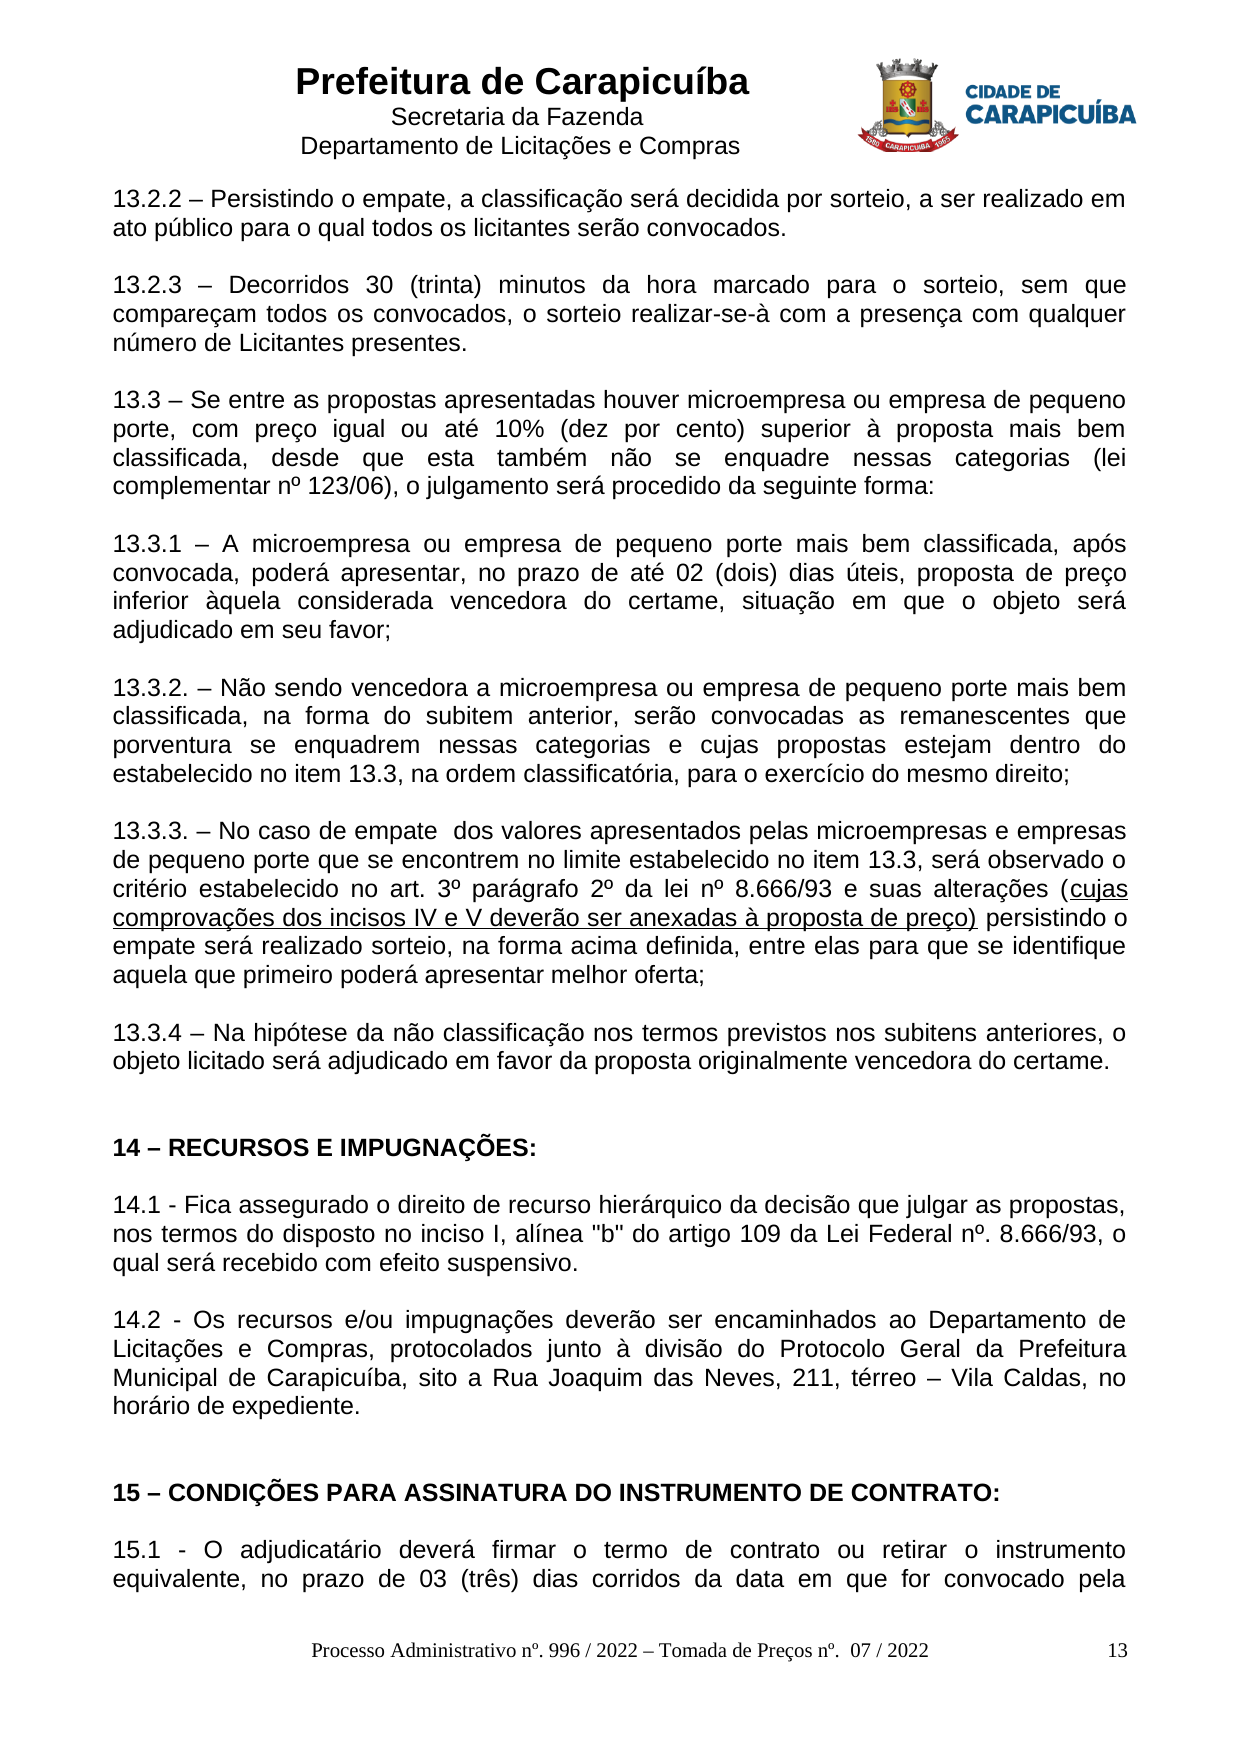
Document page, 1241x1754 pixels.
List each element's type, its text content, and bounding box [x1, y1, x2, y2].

text 13.3.4 – Na hipótese da não classificação nos termos previstos nos subitens anteriores, o objeto licitado será adjudicado em favor da proposta originalmente vencedora do certame. [112, 1017, 1128, 1075]
text 13.3.2. – Não sendo vencedora a microempresa ou empresa de pequeno porte mais bem classificada, na forma do subitem anterior, serão convocadas as remanescentes que porventura se enquadrem nessas categorias e cujas propostas estejam dentro do estabelecido no item 13.3, na ordem classificatória, para o exercício do mesmo direito; [112, 672, 1128, 787]
text 13.2.2 – Persistindo o empate, a classificação será decidida por sorteio, a ser realizado em ato público para o qual todos os licitantes serão convocados. [112, 184, 1128, 241]
text 15 – CONDIÇÕES PARA ASSINATURA DO INSTRUMENTO DE CONTRATO: [112, 1477, 1128, 1506]
text 13.3.3. – No caso de empate dos valores apresentados pelas microempresas e empresas de pequeno porte que se encontrem no limite estabelecido no item 13.3, será observado o critério estabelecido no art. 3º parágrafo 2º da lei nº 8.666/93 e suas alterações (cujas comprovações dos incisos IV e V deverão ser anexadas à proposta de preço) persistindo o empate será realizado sorteio, na forma acima definida, entre elas para que se identifique aquela que primeiro poderá apresentar melhor oferta; [112, 816, 1128, 989]
picture [857, 57, 1139, 152]
text 13.3 – Se entre as propostas apresentadas houver microempresa ou empresa de pequeno porte, com preço igual ou até 10% (dez por cento) superior à proposta mais bem classificada, desde que esta também não se enquadre nessas categorias (lei complementar nº 123/06), o julgamento será procedido da seguinte forma: [112, 385, 1128, 500]
text 14.2 - Os recursos e/ou impugnações deverão ser encaminhados ao Departamento de Licitações e Compras, protocolados junto à divisão do Protocolo Geral da Prefeitura Municipal de Carapicuíba, sito a Rua Joaquim das Neves, 211, térreo – Vila Caldas, no horário de expediente. [112, 1305, 1128, 1420]
text 14 – RECURSOS E IMPUGNAÇÕES: [112, 1132, 1128, 1161]
text 13.2.3 – Decorridos 30 (trinta) minutos da hora marcado para o sorteio, sem que compareçam todos os convocados, o sorteio realizar-se-à com a presença com qualquer número de Licitantes presentes. [112, 270, 1128, 356]
text 13.3.1 – A microempresa ou empresa de pequeno porte mais bem classificada, após convocada, poderá apresentar, no prazo de até 02 (dois) dias úteis, proposta de preço inferior àquela considerada vencedora do certame, situação em que o objeto será adjudicado em seu favor; [112, 529, 1128, 644]
text 14.1 - Fica assegurado o direito de recurso hierárquico da decisão que julgar as propostas, nos termos do disposto no inciso I, alínea "b" do artigo 109 da Lei Federal nº. 8.666/93, o qual será recebido com efeito suspensivo. [112, 1190, 1128, 1276]
